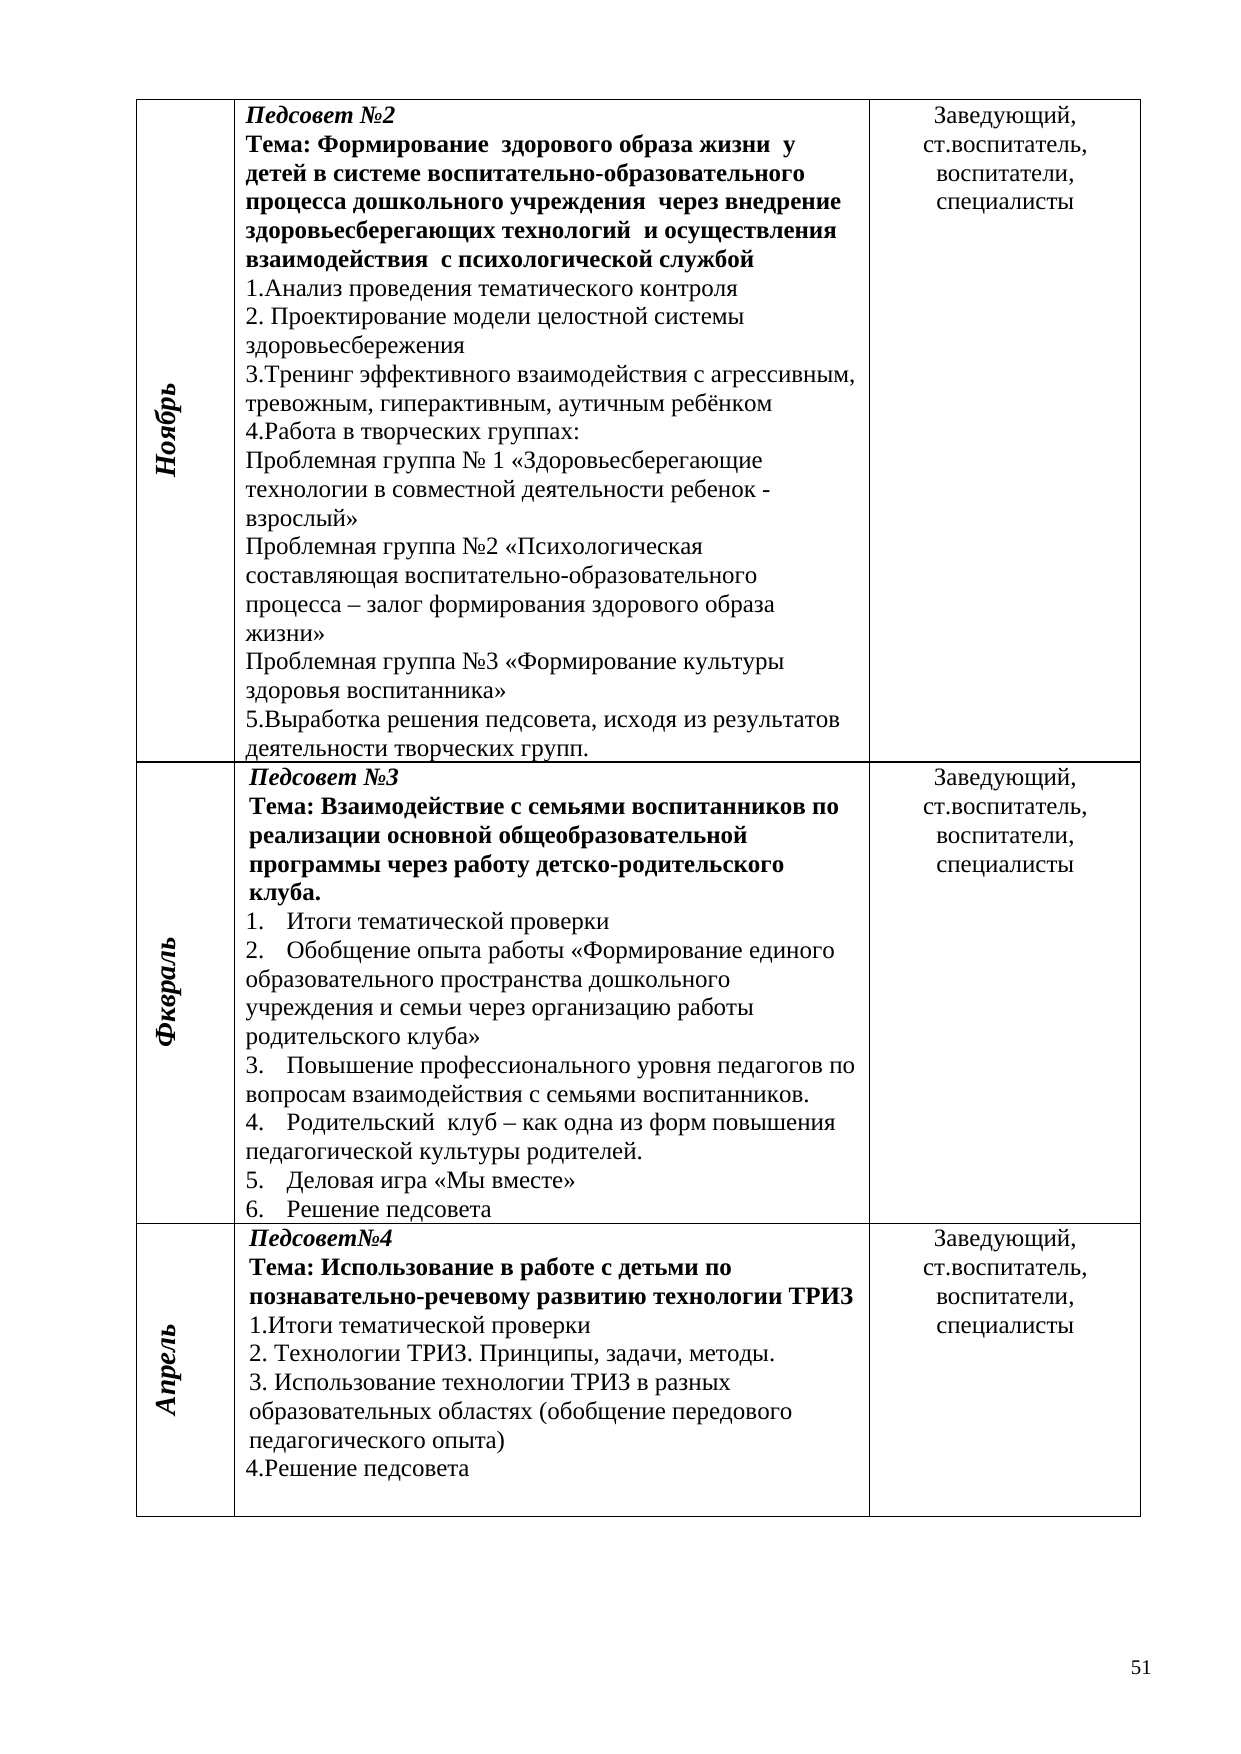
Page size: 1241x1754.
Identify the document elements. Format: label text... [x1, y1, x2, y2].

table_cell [870, 100, 1140, 761]
table_cell Заведующий, ст.воспитатель, воспитатели, специалисты [870, 763, 1140, 1222]
table_cell Педсовет№4 Тема: Использование в работе с детьми по познавательно-речевому развитию технологии ТРИЗ 1.Итоги тематической проверки 2. Технологии ТРИЗ. Принципы, задачи, методы. 3. Использование технологии ТРИЗ в разных образовательных областях (обобщение передового педагогического опыта) 4.Решение педсовета [235, 1224, 869, 1516]
table_cell Педсовет №2 Тема: Формирование здорового образа жизни у детей в системе воспитательно-образовательного процесса дошкольного учреждения через внедрение здоровьесберегающих технологий и осуществления взаимодействия с психологической службой 1.Анализ проведения тематического контроля 2. Проектирование модели целостной системы здоровьесбережения 3.Тренинг эффективного взаимодействия с агрессивным, тревожным, гиперактивным, аутичным ребёнком 4.Работа в творческих группах: Проблемная группа № 1 «Здоровьесберегающие технологии в совместной деятельности ребенок - взрослый» Проблемная группа №2 «Психологическая составляющая воспитательно-образовательного процесса – залог формирования здорового образа жизни» Проблемная группа №3 «Формирование культуры здоровья воспитанника» 5.Выработка решения педсовета, исходя из результатов деятельности творческих групп. [235, 100, 869, 761]
table_cell Педсовет №3 Тема: Взаимодействие с семьями воспитанников по реализации основной общеобразовательной программы через работу детско-родительского клуба. Итоги тематической проверки Обобщение опыта работы «Формирование единого образовательного пространства дошкольного учреждения и семьи через организацию работы родительского клуба» Повышение профессионального уровня педагогов по вопросам взаимодействия с семьями воспитанников. Родительский клуб – как одна из форм повышения педагогической культуры родителей. Деловая игра «Мы вместе» Решение педсовета [235, 763, 869, 1222]
table_cell Фквраль [137, 763, 234, 1222]
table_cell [870, 1224, 1140, 1516]
table_cell Апрель [137, 1224, 234, 1516]
table_cell Ноябрь [137, 100, 234, 761]
